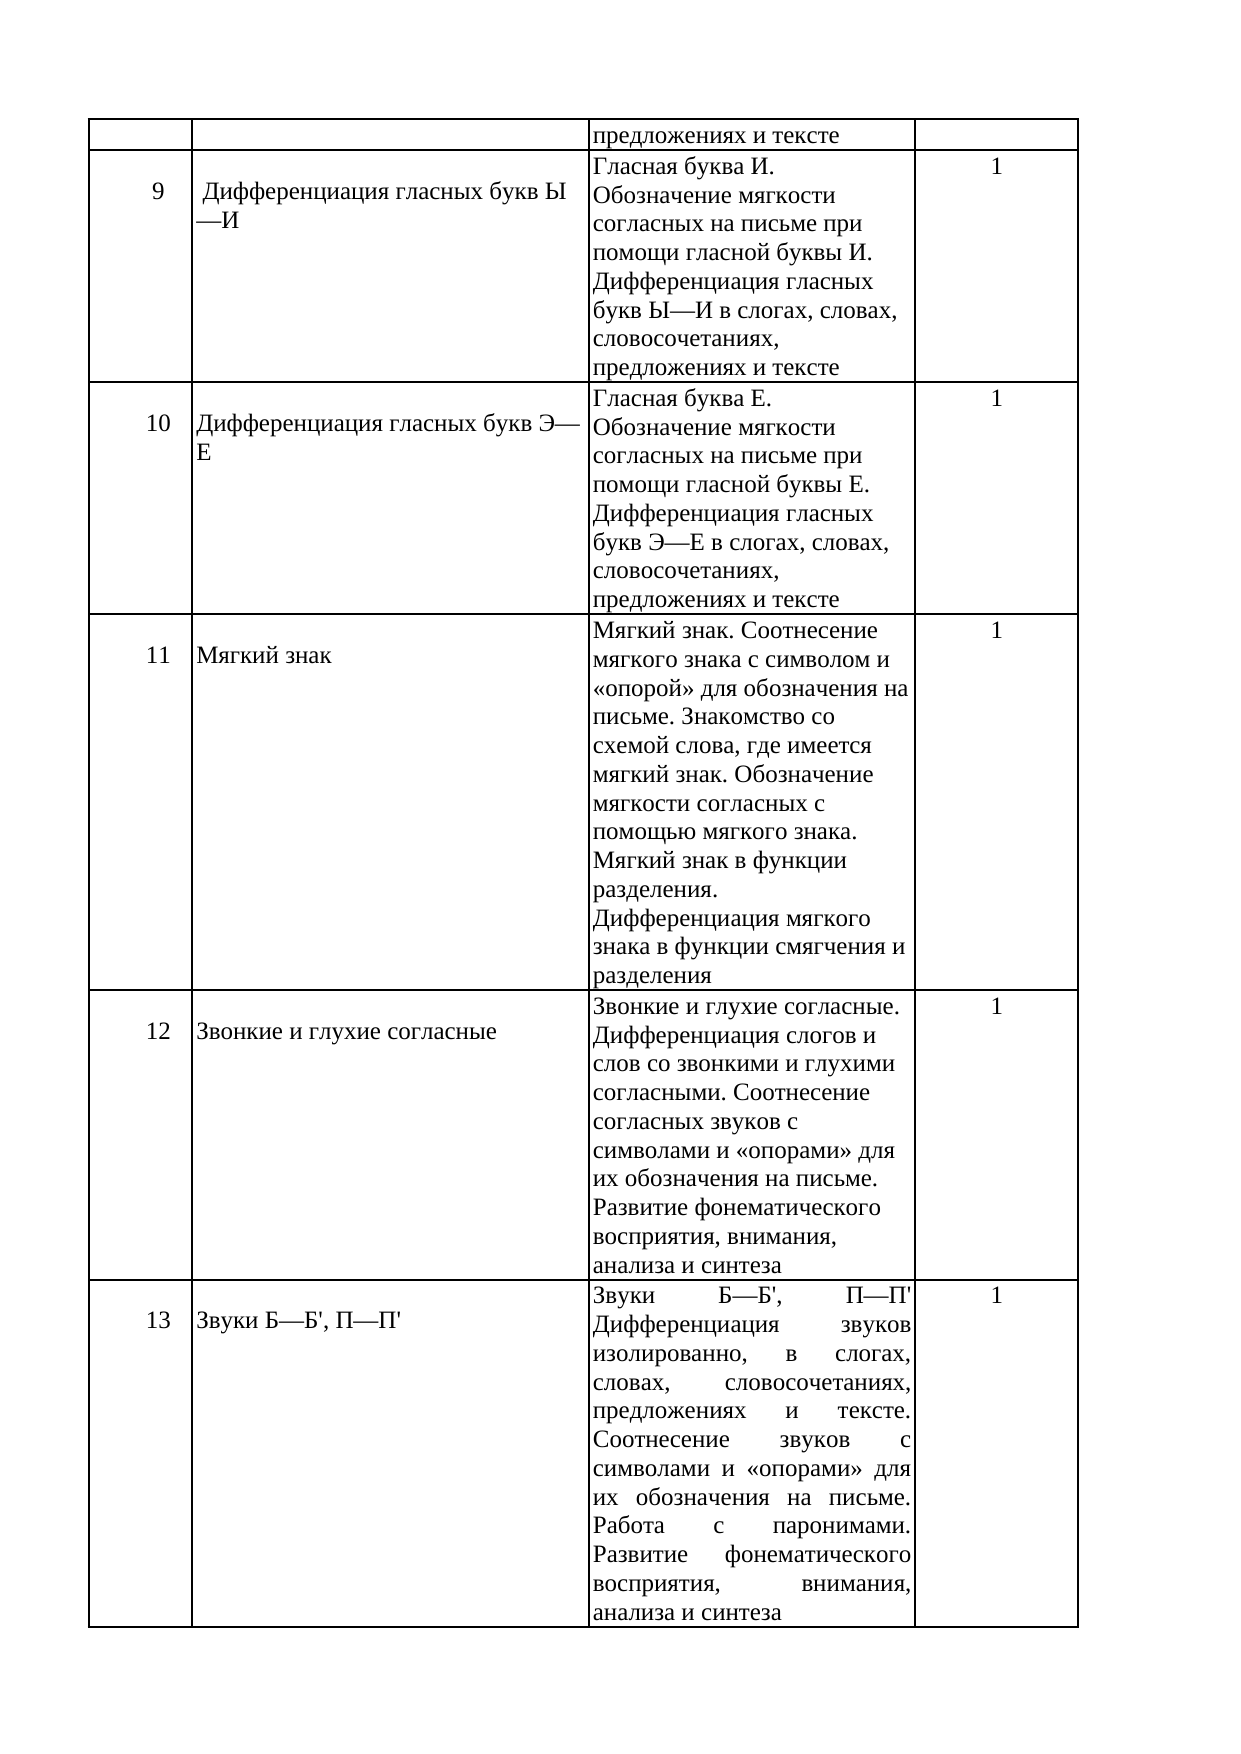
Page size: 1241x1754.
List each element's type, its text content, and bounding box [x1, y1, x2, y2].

table_cell 13 [90, 1281, 191, 1626]
table_cell Дифференциация гласных букв Э—Е [193, 383, 588, 613]
table_cell 11 [90, 615, 191, 989]
table_cell 1 [916, 383, 1077, 613]
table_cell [590, 120, 914, 149]
table_cell Дифференциация гласных букв Ы—И [193, 151, 588, 381]
table_cell 12 [90, 991, 191, 1278]
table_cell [193, 120, 588, 149]
table_cell Мягкий знак [193, 615, 588, 989]
table_cell 1 [916, 991, 1077, 1278]
table_cell 1 [916, 120, 1077, 149]
table_cell Звонкие и глухие согласные [193, 991, 588, 1278]
table_cell 1 [916, 151, 1077, 381]
table_cell Звуки Б—Б', П—П' Дифференциация звуков изолированно, в слогах, словах, словосочетаниях, предложениях и тексте. Соотнесение звуков с символами и «опорами» для их обозначения на письме. Работа с паронимами. Развитие фонематического восприятия, внимания, анализа и синтеза [590, 1281, 914, 1626]
table_cell 9 [90, 151, 191, 381]
table_cell Гласная буква И. Обозначение мягкости согласных на письме при помощи гласной буквы И. Дифференциация гласных букв Ы—И в слогах, словах, словосочетаниях, предложениях и тексте [590, 151, 914, 381]
table_cell 1 [916, 1281, 1077, 1626]
table_cell Гласная буква Е. Обозначение мягкости согласных на письме при помощи гласной буквы Е. Дифференциация гласных букв Э—Е в слогах, словах, словосочетаниях, предложениях и тексте [590, 383, 914, 613]
table_cell Мягкий знак. Соотнесение мягкого знака с символом и «опорой» для обозначения на письме. Знакомство со схемой слова, где имеется мягкий знак. Обозначение мягкости согласных с помощью мягкого знака. Мягкий знак в функции разделения. Дифференциация мягкого знака в функции смягчения и разделения [590, 615, 914, 989]
table_cell Звуки Б—Б', П—П' [193, 1281, 588, 1626]
table_cell 1 [916, 615, 1077, 989]
table_cell 8 [90, 120, 191, 149]
table_cell 10 [90, 383, 191, 613]
table_cell Звонкие и глухие согласные. Дифференциация слогов и слов со звонкими и глухими согласными. Соотнесение согласных звуков с символами и «опорами» для их обозначения на письме. Развитие фонематического восприятия, внимания, анализа и синтеза [590, 991, 914, 1278]
